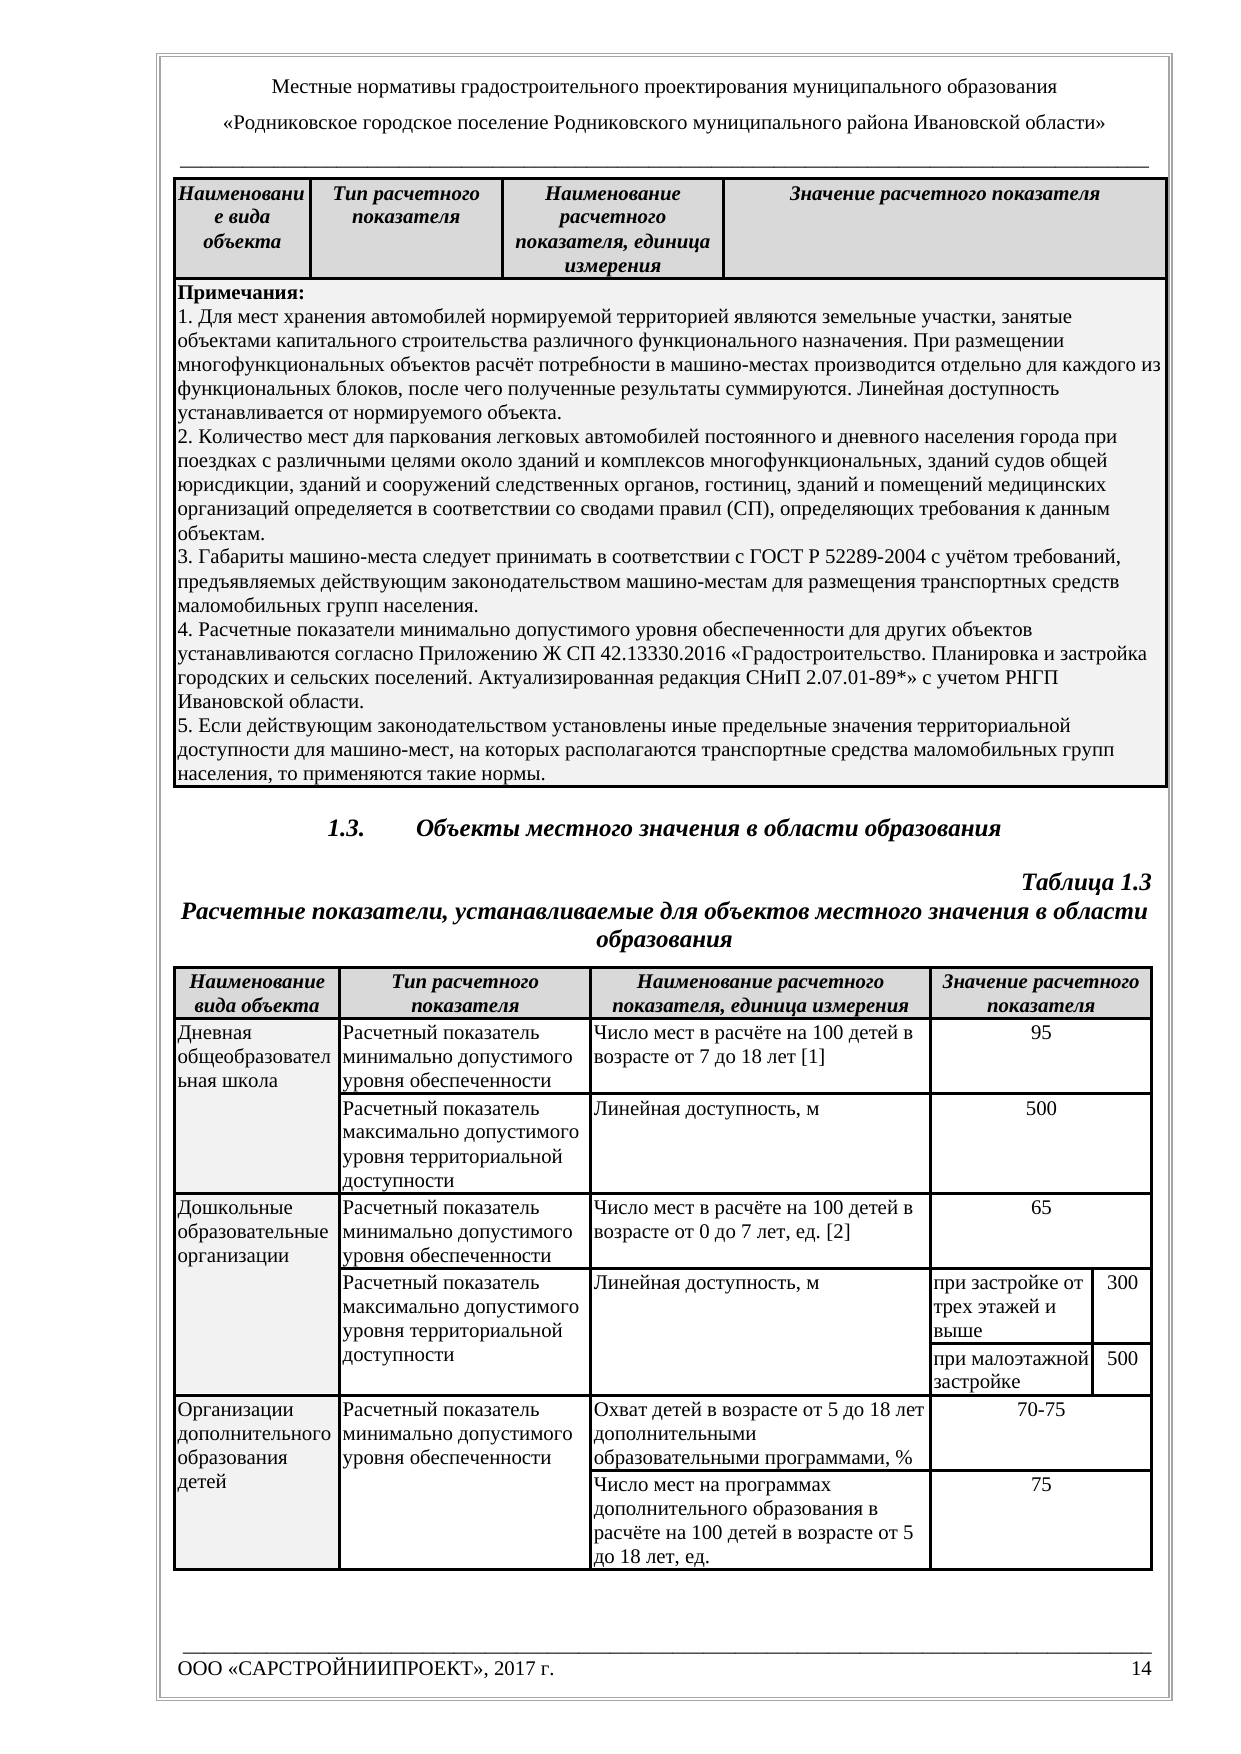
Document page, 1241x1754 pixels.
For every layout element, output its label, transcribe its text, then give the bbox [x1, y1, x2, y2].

table_cell Линейная доступность, м [592, 1095, 929, 1192]
text Расчетные показатели, устанавливаемые для объектов местного значения в области образования [177, 896, 1152, 953]
table_cell Организации дополнительного образования детей [176, 1397, 338, 1568]
table_cell 70-75 [932, 1397, 1150, 1469]
table_cell при малоэтажной застройке [932, 1345, 1091, 1393]
table_cell Расчетный показатель максимально допустимого уровня территориальной доступности [341, 1270, 589, 1393]
table_header Значение расчетного показателя [932, 969, 1150, 1017]
table_header Наименование вида объекта [176, 969, 338, 1017]
table_cell Охват детей в возрасте от 5 до 18 лет дополнительными образовательными программами, % [592, 1397, 929, 1469]
table_header Наименование вида объекта [176, 180, 309, 277]
table_cell Расчетный показатель максимально допустимого уровня территориальной доступности [341, 1095, 589, 1192]
table_cell Дошкольные образовательные организации [176, 1195, 338, 1393]
table_cell Примечания: 1. Для мест хранения автомобилей нормируемой территорией являются земельные участки, занятые объектами капитального строительства различного функционального назначения. При размещении многофункциональных объектов расчёт потребности в машино-местах производится отдельно для каждого из функциональных блоков, после чего полученные результаты суммируются. Линейная доступность устанавливается от нормируемого объекта. 2. Количество мест для паркования легковых автомобилей постоянного и дневного населения города при поездках с различными целями около зданий и комплексов многофункциональных, зданий судов общей юрисдикции, зданий и сооружений следственных органов, гостиниц, зданий и помещений медицинских организаций определяется в соответствии со сводами правил (СП), определяющих требования к данным объектам. 3. Габариты машино-места следует принимать в соответствии с ГОСТ Р 52289-2004 с учётом требований, предъявляемых действующим законодательством машино-местам для размещения транспортных средств маломобильных групп населения. 4. Расчетные показатели минимально допустимого уровня обеспеченности для других объектов устанавливаются согласно Приложению Ж СП 42.13330.2016 «Градостроительство. Планировка и застройка городских и сельских поселений. Актуализированная редакция СНиП 2.07.01-89*» с учетом РНГП Ивановской области. 5. Если действующим законодательством установлены иные предельные значения территориальной доступности для машино-мест, на которых располагаются транспортные средства маломобильных групп населения, то применяются такие нормы. [176, 280, 1165, 785]
table_cell Число мест на программах дополнительного образования в расчёте на 100 детей в возрасте от 5 до 18 лет, ед. [592, 1472, 929, 1568]
table_header Тип расчетного показателя [341, 969, 589, 1017]
table_cell при застройке от трех этажей и выше [932, 1270, 1091, 1342]
table_cell 500 [932, 1095, 1150, 1192]
table_cell Расчетный показатель минимально допустимого уровня обеспеченности [341, 1020, 589, 1092]
table_cell Дневная общеобразовательная школа [176, 1020, 338, 1192]
table_cell Расчетный показатель минимально допустимого уровня обеспеченности [341, 1397, 589, 1568]
subtitle Объекты местного значения в области образования [177, 813, 1152, 842]
table_cell Число мест в расчёте на 100 детей в возрасте от 7 до 18 лет [1] [592, 1020, 929, 1092]
table_header Значение расчетного показателя [725, 180, 1165, 277]
table_header Тип расчетного показателя [312, 180, 501, 277]
table_cell Число мест в расчёте на 100 детей в возрасте от 0 до 7 лет, ед. [2] [592, 1195, 929, 1267]
table_cell 65 [932, 1195, 1150, 1267]
table_cell 300 [1094, 1270, 1150, 1342]
text Таблица 1.3 [177, 867, 1152, 896]
table_cell Линейная доступность, м [592, 1270, 929, 1393]
table_cell 500 [1094, 1345, 1150, 1393]
table_header Наименование расчетного показателя, единица измерения [504, 180, 722, 277]
table_header Наименование расчетного показателя, единица измерения [592, 969, 929, 1017]
table_cell Расчетный показатель минимально допустимого уровня обеспеченности [341, 1195, 589, 1267]
table_cell 75 [932, 1472, 1150, 1568]
table_cell 95 [932, 1020, 1150, 1092]
